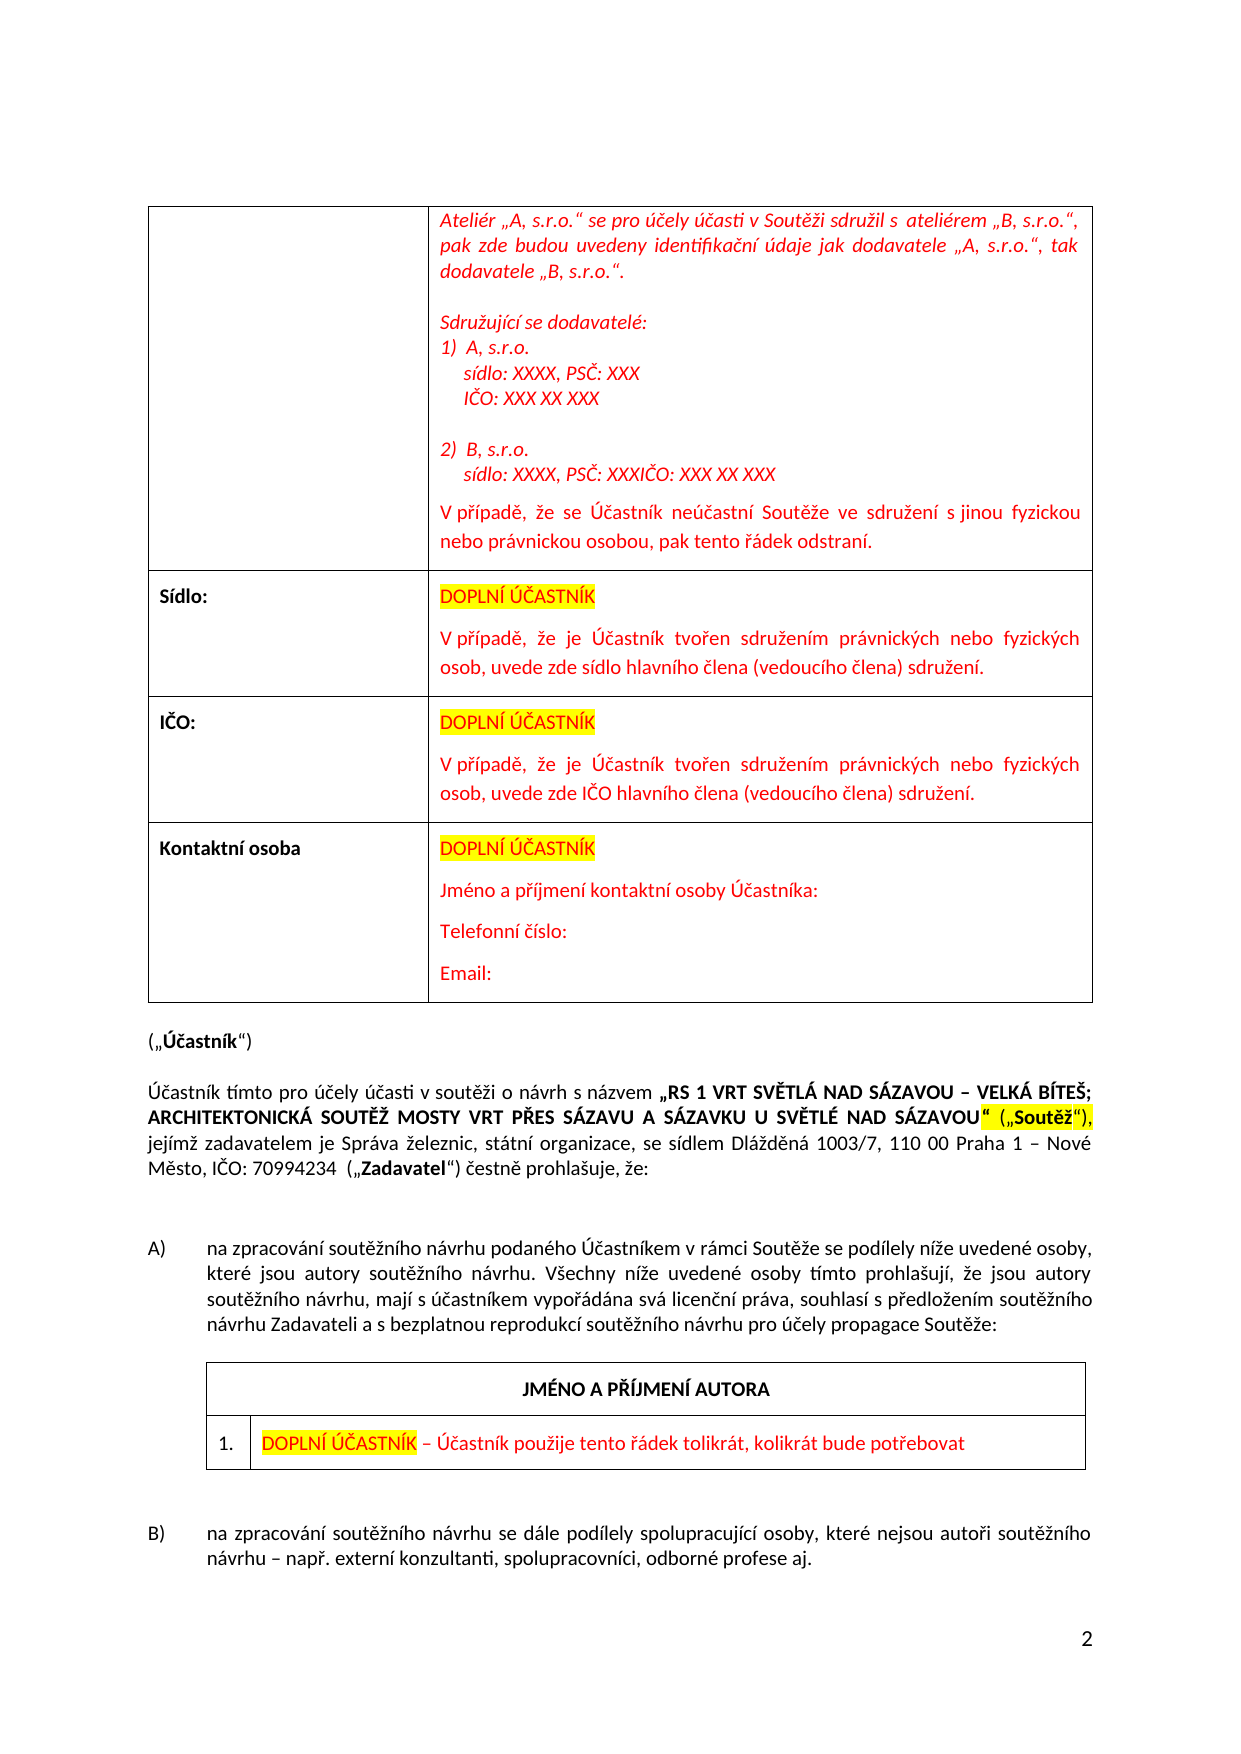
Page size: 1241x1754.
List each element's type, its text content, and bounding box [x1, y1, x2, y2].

table_cell DOPLNÍ ÚČASTNÍK Jméno a příjmení kontaktní osoby Účastníka: Telefonní číslo: Email: [429, 823, 1092, 1002]
text Účastník tímto pro účely účasti v soutěži o návrh s názvem „RS 1 VRT SVĚTLÁ NAD SÁZAVOU – VELKÁ BÍTEŠ; ARCHITEKTONICKÁ SOUTĚŽ MOSTY VRT PŘES SÁZAVU A SÁZAVKU U SVĚTLÉ NAD SÁZAVOU“ („Soutěž“), jejímž zadavatelem je Správa železnic, státní organizace, se sídlem Dlážděná 1003/7, 110 00 Praha 1 – Nové Město, IČO: 70994234 („Zadavatel“) čestně prohlašuje, že: [148, 1079, 1093, 1181]
list na zpracování soutěžního návrhu podaného Účastníkem v rámci Soutěže se podílely níže uvedené osoby, které jsou autory soutěžního návrhu. Všechny níže uvedené osoby tímto prohlašují, že jsou autory soutěžního návrhu, mají s účastníkem vypořádána svá licenční práva, souhlasí s předložením soutěžního návrhu Zadavateli a s bezplatnou reprodukcí soutěžního návrhu pro účely propagace Soutěže: [148, 1235, 1093, 1337]
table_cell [429, 207, 1092, 570]
list na zpracování soutěžního návrhu se dále podílely spolupracující osoby, které nejsou autoři soutěžního návrhu – např. externí konzultanti, spolupracovníci, odborné profese aj. [148, 1520, 1093, 1571]
table_cell 1. [207, 1416, 250, 1468]
table_cell Kontaktní osoba [149, 823, 428, 1002]
table_cell Sídlo: [149, 571, 428, 696]
table_cell DOPLNÍ ÚČASTNÍK V případě, že je Účastník tvořen sdružením právnických nebo fyzických osob, uvede zde sídlo hlavního člena (vedoucího člena) sdružení. [429, 571, 1092, 696]
text („Účastník“) [148, 1028, 1093, 1053]
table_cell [149, 207, 428, 570]
table_cell IČO: [149, 697, 428, 822]
table_header JMÉNO A PŘÍJMENÍ AUTORA [207, 1363, 1085, 1415]
table_cell DOPLNÍ ÚČASTNÍK – Účastník použije tento řádek tolikrát, kolikrát bude potřebovat [251, 1416, 1085, 1468]
table_cell DOPLNÍ ÚČASTNÍK V případě, že je Účastník tvořen sdružením právnických nebo fyzických osob, uvede zde IČO hlavního člena (vedoucího člena) sdružení. [429, 697, 1092, 822]
